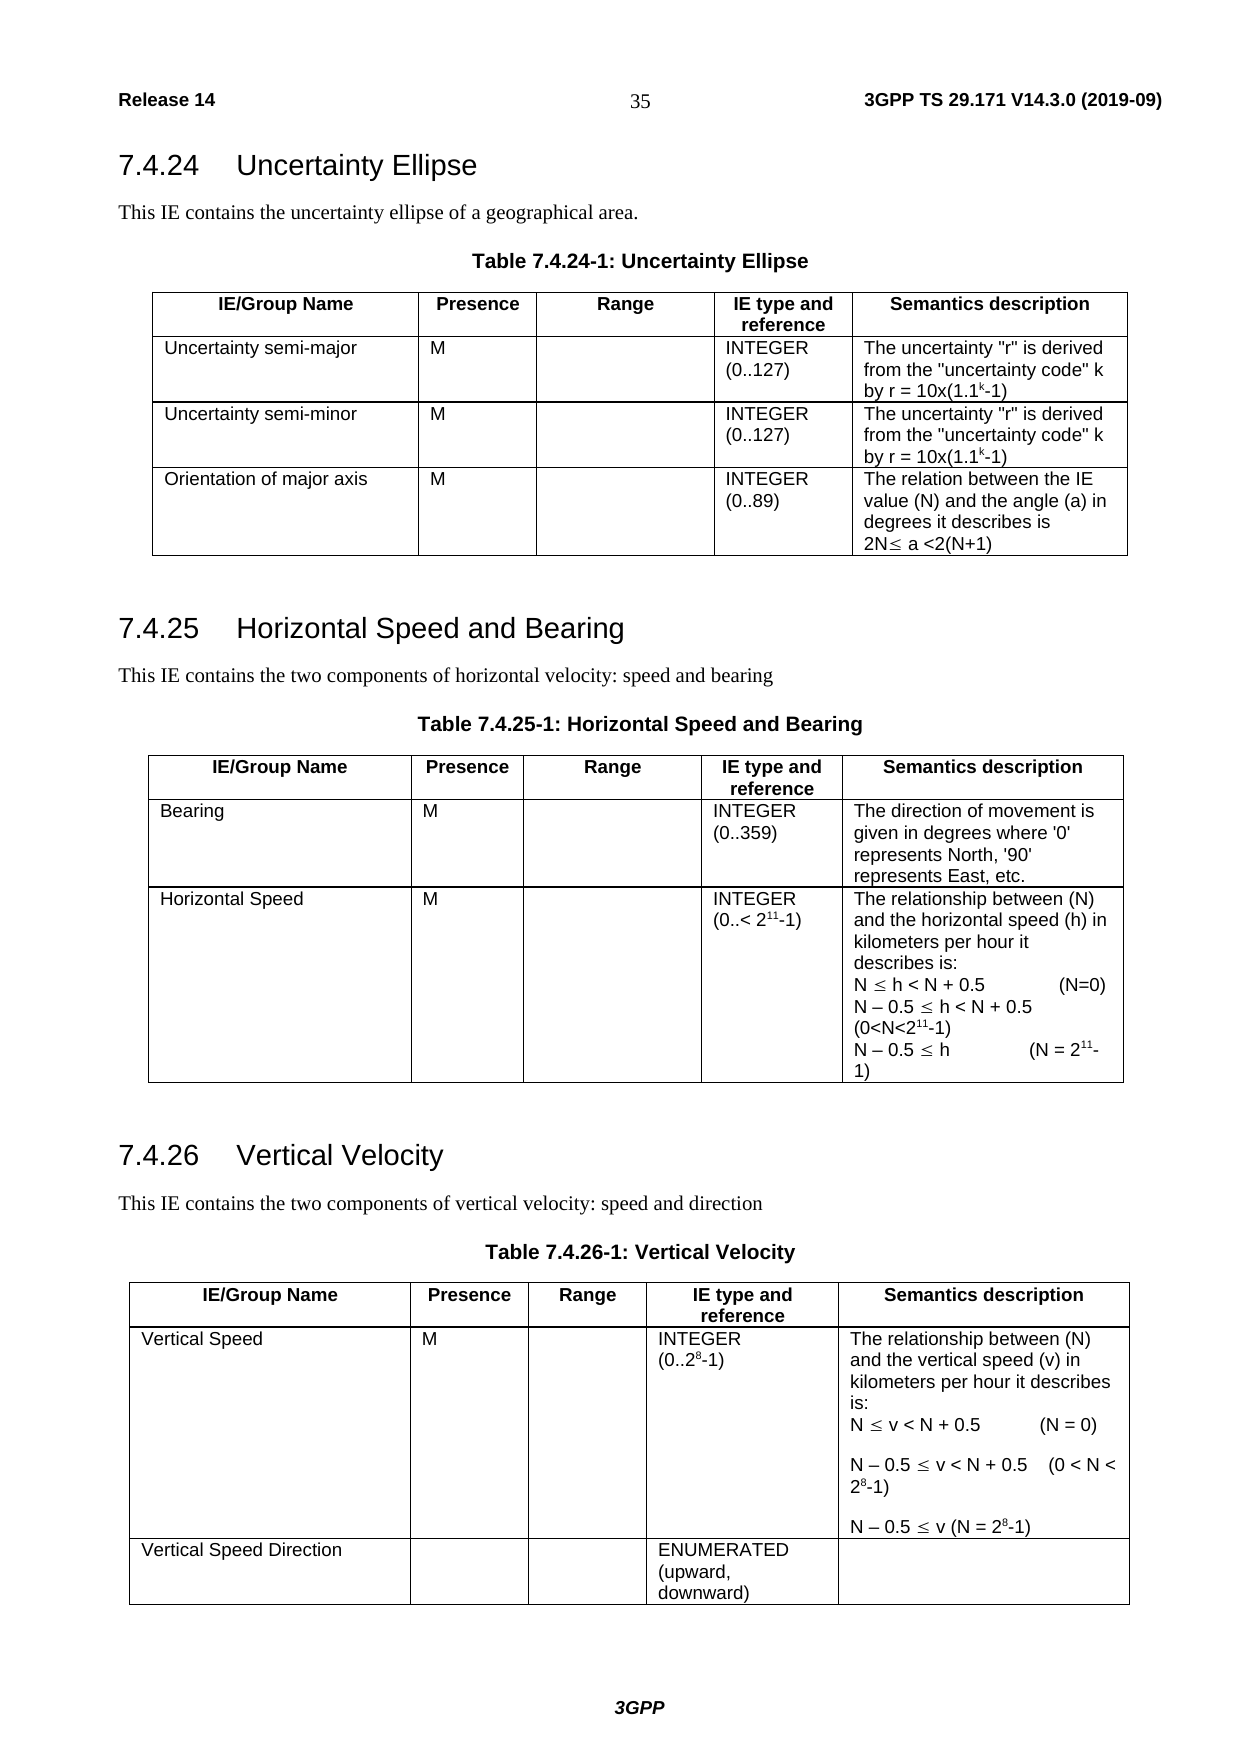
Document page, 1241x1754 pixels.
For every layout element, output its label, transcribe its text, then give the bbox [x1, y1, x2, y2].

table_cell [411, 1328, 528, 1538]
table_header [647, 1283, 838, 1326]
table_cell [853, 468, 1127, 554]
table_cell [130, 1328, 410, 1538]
subtitle 7.4.25 Horizontal Speed and Bearing [118, 611, 1162, 644]
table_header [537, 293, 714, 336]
text This IE contains the two components of horizontal velocity: speed and bearing [118, 663, 1162, 687]
subtitle 7.4.26 Vertical Velocity [118, 1138, 1162, 1172]
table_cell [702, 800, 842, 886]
text This IE contains the two components of vertical velocity: speed and direction [118, 1191, 1162, 1214]
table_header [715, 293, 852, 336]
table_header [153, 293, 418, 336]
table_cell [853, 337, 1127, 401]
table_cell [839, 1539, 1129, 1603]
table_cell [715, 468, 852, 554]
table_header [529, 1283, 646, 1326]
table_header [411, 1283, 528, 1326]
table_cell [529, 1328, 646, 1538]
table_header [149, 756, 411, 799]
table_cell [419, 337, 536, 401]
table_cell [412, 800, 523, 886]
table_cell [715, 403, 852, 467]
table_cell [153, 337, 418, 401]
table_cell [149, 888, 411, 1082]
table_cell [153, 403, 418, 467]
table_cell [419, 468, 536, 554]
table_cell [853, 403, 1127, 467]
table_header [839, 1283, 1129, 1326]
text Table 7.4.24-1: Uncertainty Ellipse [118, 249, 1162, 273]
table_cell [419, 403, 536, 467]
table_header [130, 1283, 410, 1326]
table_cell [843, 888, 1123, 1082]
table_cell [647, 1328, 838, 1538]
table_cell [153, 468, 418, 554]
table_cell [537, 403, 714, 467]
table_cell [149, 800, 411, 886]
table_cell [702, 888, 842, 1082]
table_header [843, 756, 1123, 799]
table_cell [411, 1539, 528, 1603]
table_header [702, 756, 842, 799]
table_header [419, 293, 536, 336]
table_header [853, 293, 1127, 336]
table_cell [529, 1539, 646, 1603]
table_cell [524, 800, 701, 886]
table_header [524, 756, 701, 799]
text Table 7.4.26-1: Vertical Velocity [118, 1239, 1162, 1263]
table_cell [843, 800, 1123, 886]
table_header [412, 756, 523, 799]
text This IE contains the uncertainty ellipse of a geographical area. [118, 200, 1162, 224]
subtitle 7.4.24 Uncertainty Ellipse [118, 147, 1162, 181]
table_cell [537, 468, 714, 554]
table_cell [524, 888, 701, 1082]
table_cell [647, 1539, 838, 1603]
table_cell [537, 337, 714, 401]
text Table 7.4.25-1: Horizontal Speed and Bearing [118, 712, 1162, 736]
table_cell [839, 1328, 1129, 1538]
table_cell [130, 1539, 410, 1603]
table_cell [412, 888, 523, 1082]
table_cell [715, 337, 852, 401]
